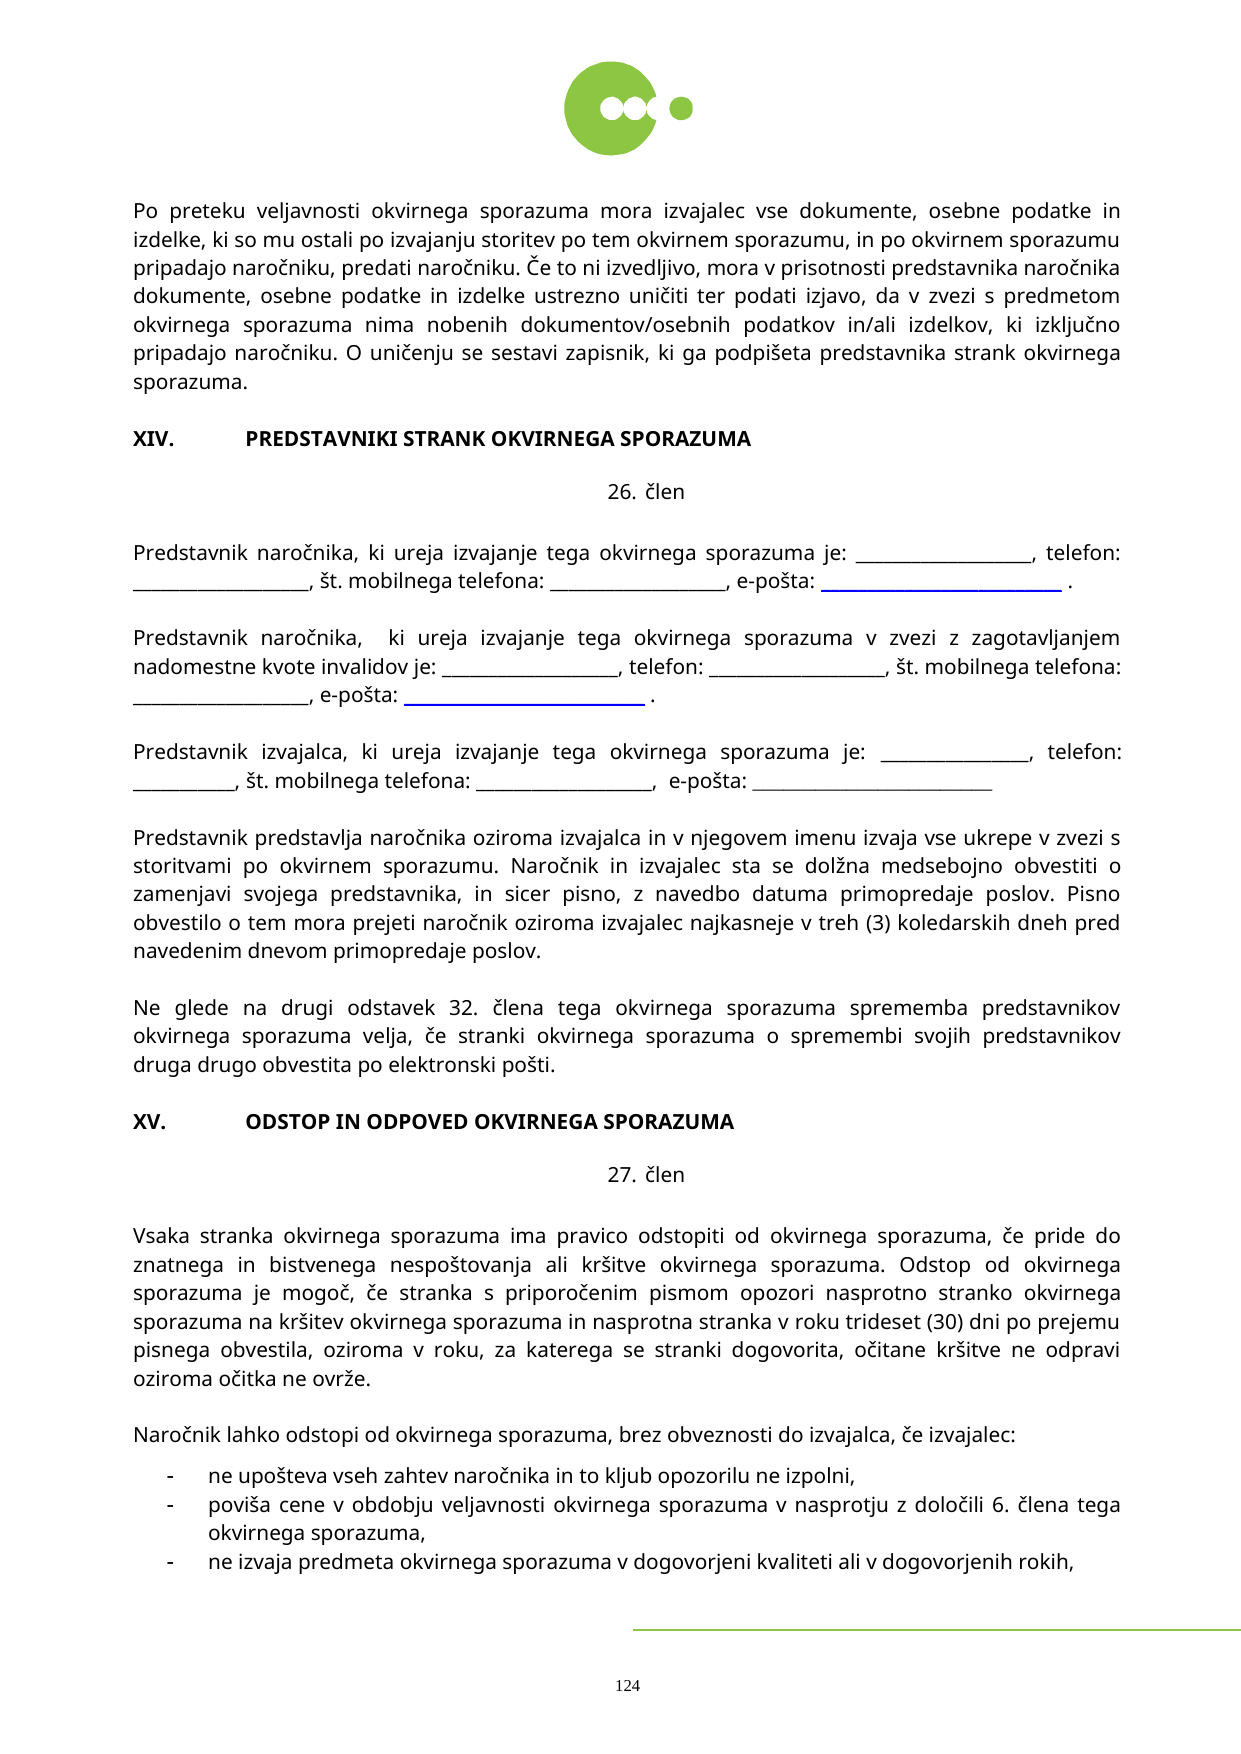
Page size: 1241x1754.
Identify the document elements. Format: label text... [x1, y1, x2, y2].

list ne izvaja predmeta okvirnega sporazuma v dogovorjeni kvaliteti ali v dogovorjenih rokih, [167, 1547, 1122, 1575]
list člen [170, 1160, 1122, 1189]
list ne upošteva vseh zahtev naročnika in to kljub opozorilu ne izpolni, [167, 1461, 1122, 1490]
list PREDSTAVNIKI STRANK OKVIRNEGA SPORAZUMA [133, 424, 1122, 452]
list člen [170, 477, 1122, 506]
text Naročnik lahko odstopi od okvirnega sporazuma, brez obveznosti do izvajalca, če izvajalec: [133, 1421, 1122, 1449]
text Predstavnik naročnika, ki ureja izvajanje tega okvirnega sporazuma v zvezi z zagotavljanjem nadomestne kvote invalidov je: ___________________, telefon: ___________________, št. mobilnega telefona: ___________________, e-pošta: __________________________ . [133, 623, 1122, 709]
text Po preteku veljavnosti okvirnega sporazuma mora izvajalec vse dokumente, osebne podatke in izdelke, ki so mu ostali po izvajanju storitev po tem okvirnem sporazumu, in po okvirnem sporazumu pripadajo naročniku, predati naročniku. Če to ni izvedljivo, mora v prisotnosti predstavnika naročnika dokumente, osebne podatke in izdelke ustrezno uničiti ter podati izjavo, da v zvezi s predmetom okvirnega sporazuma nima nobenih dokumentov/osebnih podatkov in/ali izdelkov, ki izključno pripadajo naročniku. O uničenju se sestavi zapisnik, ki ga podpišeta predstavnika strank okvirnega sporazuma. [133, 196, 1122, 395]
list poviša cene v obdobju veljavnosti okvirnega sporazuma v nasprotju z določili 6. člena tega okvirnega sporazuma, [167, 1490, 1122, 1547]
text Predstavnik izvajalca, ki ureja izvajanje tega okvirnega sporazuma je: ________________, telefon: ___________, št. mobilnega telefona: ___________________, e-pošta: _______________________ [133, 737, 1122, 794]
list ODSTOP IN ODPOVED OKVIRNEGA SPORAZUMA [133, 1107, 1122, 1135]
text Predstavnik naročnika, ki ureja izvajanje tega okvirnega sporazuma je: ___________________, telefon: ___________________, št. mobilnega telefona: ___________________, e-pošta: __________________________ . [133, 538, 1122, 595]
text Ne glede na drugi odstavek 32. člena tega okvirnega sporazuma sprememba predstavnikov okvirnega sporazuma velja, če stranki okvirnega sporazuma o spremembi svojih predstavnikov druga drugo obvestita po elektronski pošti. [133, 993, 1122, 1078]
text Predstavnik predstavlja naročnika oziroma izvajalca in v njegovem imenu izvaja vse ukrepe v zvezi s storitvami po okvirnem sporazumu. Naročnik in izvajalec sta se dolžna medsebojno obvestiti o zamenjavi svojega predstavnika, in sicer pisno, z navedbo datuma primopredaje poslov. Pisno obvestilo o tem mora prejeti naročnik oziroma izvajalec najkasneje v treh (3) koledarskih dneh pred navedenim dnevom primopredaje poslov. [133, 823, 1122, 965]
text Vsaka stranka okvirnega sporazuma ima pravico odstopiti od okvirnega sporazuma, če pride do znatnega in bistvenega nespoštovanja ali kršitve okvirnega sporazuma. Odstop od okvirnega sporazuma je mogoč, če stranka s priporočenim pismom opozori nasprotno stranko okvirnega sporazuma na kršitev okvirnega sporazuma in nasprotna stranka v roku trideset (30) dni po prejemu pisnega obvestila, oziroma v roku, za katerega se stranki dogovorita, očitane kršitve ne odpravi oziroma očitka ne ovrže. [133, 1221, 1122, 1392]
